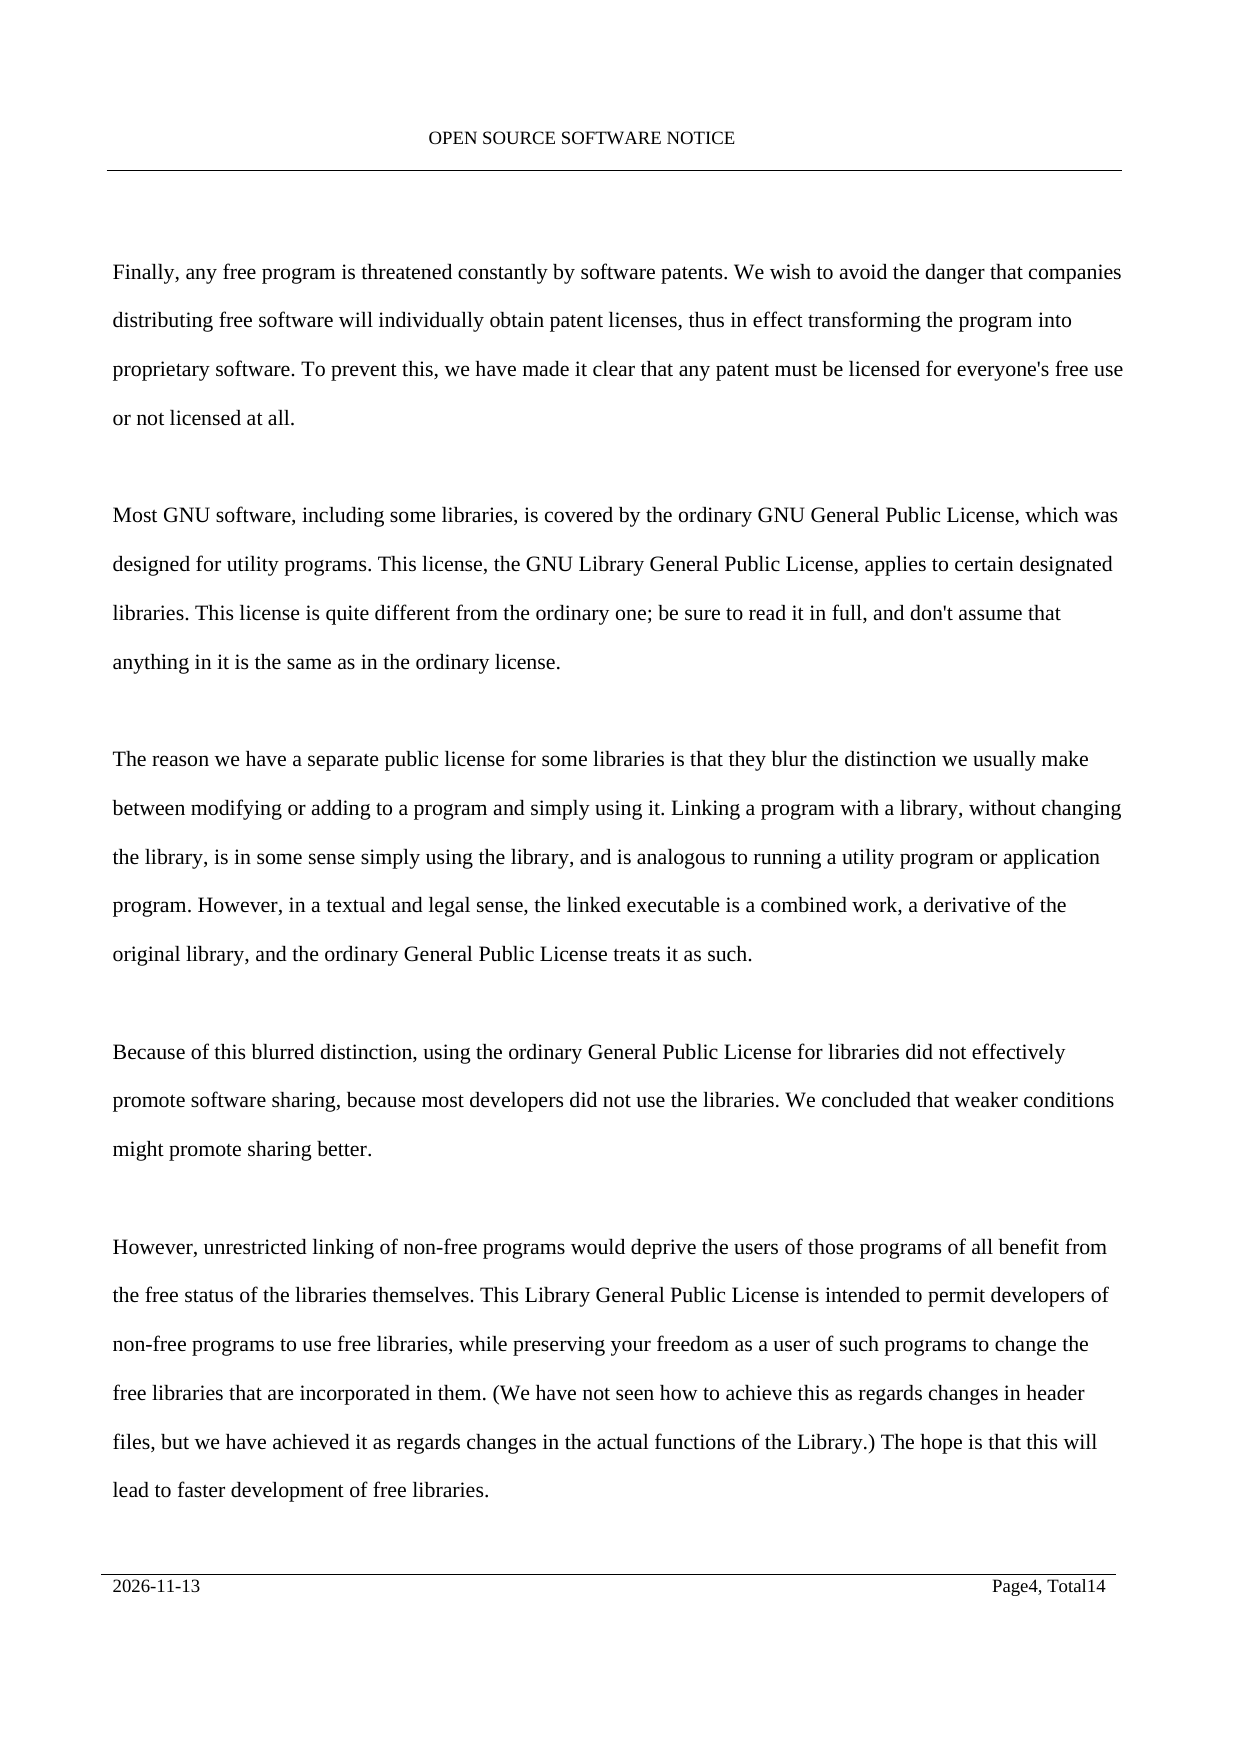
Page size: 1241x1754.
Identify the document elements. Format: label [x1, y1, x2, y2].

text [112, 206, 1128, 1506]
